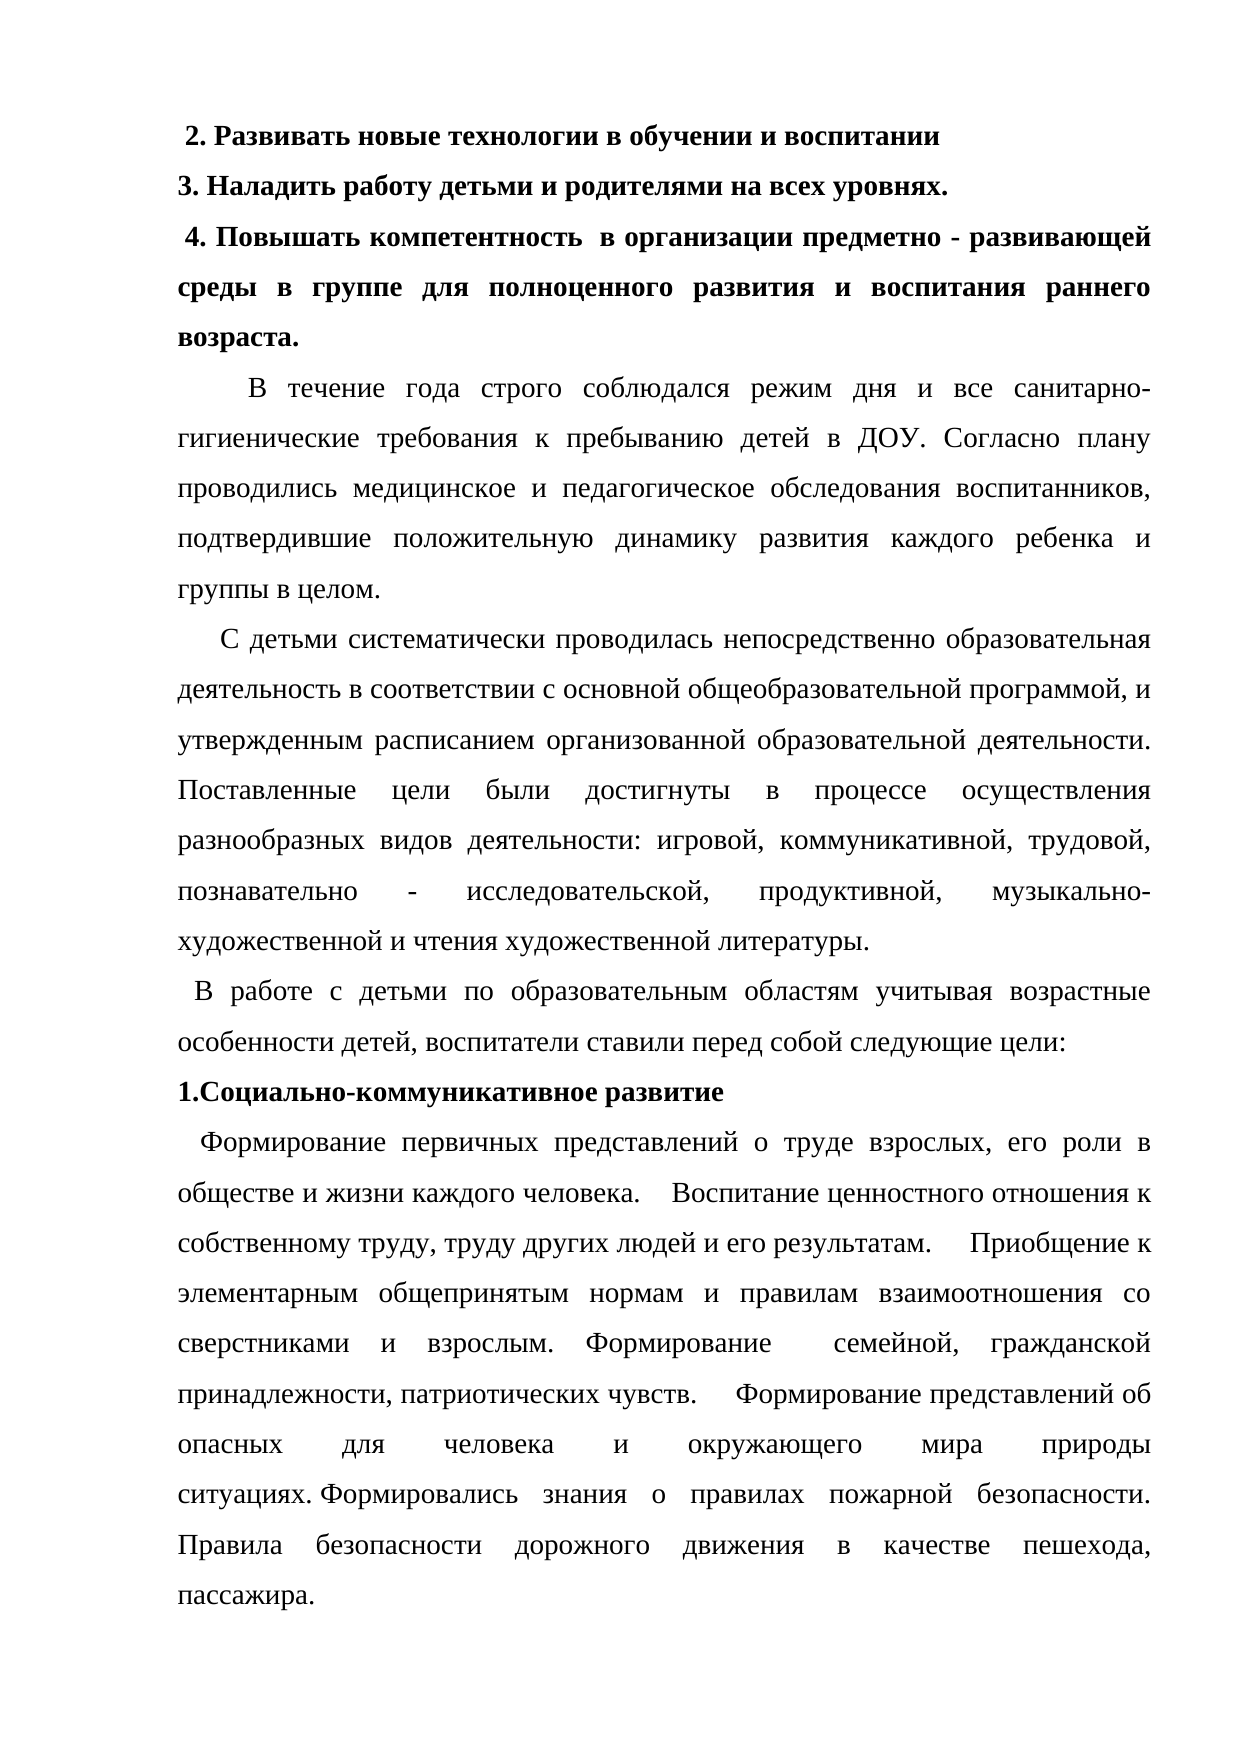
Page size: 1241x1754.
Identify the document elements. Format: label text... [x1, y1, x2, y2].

text 3. Наладить работу детьми и родителями на всех уровнях. [177, 168, 1152, 202]
text В течение года строго соблюдался режим дня и все санитарно-гигиенические требования к пребыванию детей в ДОУ. Согласно плану проводились медицинское и педагогическое обследования воспитанников, подтвердившие положительную динамику развития каждого ребенка и группы в целом. [177, 370, 1152, 604]
text В работе с детьми по образовательным областям учитывая возрастные особенности детей, воспитатели ставили перед собой следующие цели: [177, 973, 1152, 1057]
text 1.Социально-коммуникативное развитие [177, 1074, 1152, 1108]
text Формирование первичных представлений о труде взрослых, его роли в обществе и жизни каждого человека. Воспитание ценностного отношения к собственному труду, труду других людей и его результатам. Приобщение к элементарным общепринятым нормам и правилам взаимоотношения со сверстниками и взрослым. Формирование семейной, гражданской принадлежности, патриотических чувств. Формирование представлений об опасных для человека и окружающего мира природы ситуациях. Формировались знания о правилах пожарной безопасности. Правила безопасности дорожного движения в качестве пешехода, пассажира. [177, 1560, 1152, 1611]
text Формирование первичных представлений о труде взрослых, его роли в обществе и жизни каждого человека. Воспитание ценностного отношения к собственному труду, труду других людей и его результатам. Приобщение к элементарным общепринятым нормам и правилам взаимоотношения со сверстниками и взрослым. Формирование семейной, гражданской принадлежности, патриотических чувств. Формирование представлений об опасных для человека и окружающего мира природы ситуациях. Формировались знания о правилах пожарной безопасности. Правила безопасности дорожного движения в качестве пешехода, пассажира. [177, 1124, 1152, 1426]
text С детьми систематически проводилась непосредственно образовательная деятельность в соответствии с основной общеобразовательной программой, и утвержденным расписанием организованной образовательной деятельности. Поставленные цели были достигнуты в процессе осуществления разнообразных видов деятельности: игровой, коммуникативной, трудовой, познавательно - исследовательской, продуктивной, музыкально-художественной и чтения художественной литературы. [177, 621, 1152, 957]
text 4. Повышать компетентность в организации предметно - развивающей среды в группе для полноценного развития и воспитания раннего возраста. [177, 219, 1152, 353]
text Формирование первичных представлений о труде взрослых, его роли в обществе и жизни каждого человека. Воспитание ценностного отношения к собственному труду, труду других людей и его результатам. Приобщение к элементарным общепринятым нормам и правилам взаимоотношения со сверстниками и взрослым. Формирование семейной, гражданской принадлежности, патриотических чувств. Формирование представлений об опасных для человека и окружающего мира природы ситуациях. Формировались знания о правилах пожарной безопасности. Правила безопасности дорожного движения в качестве пешехода, пассажира. [177, 1460, 1152, 1527]
text 2. Развивать новые технологии в обучении и воспитании [177, 118, 1152, 152]
